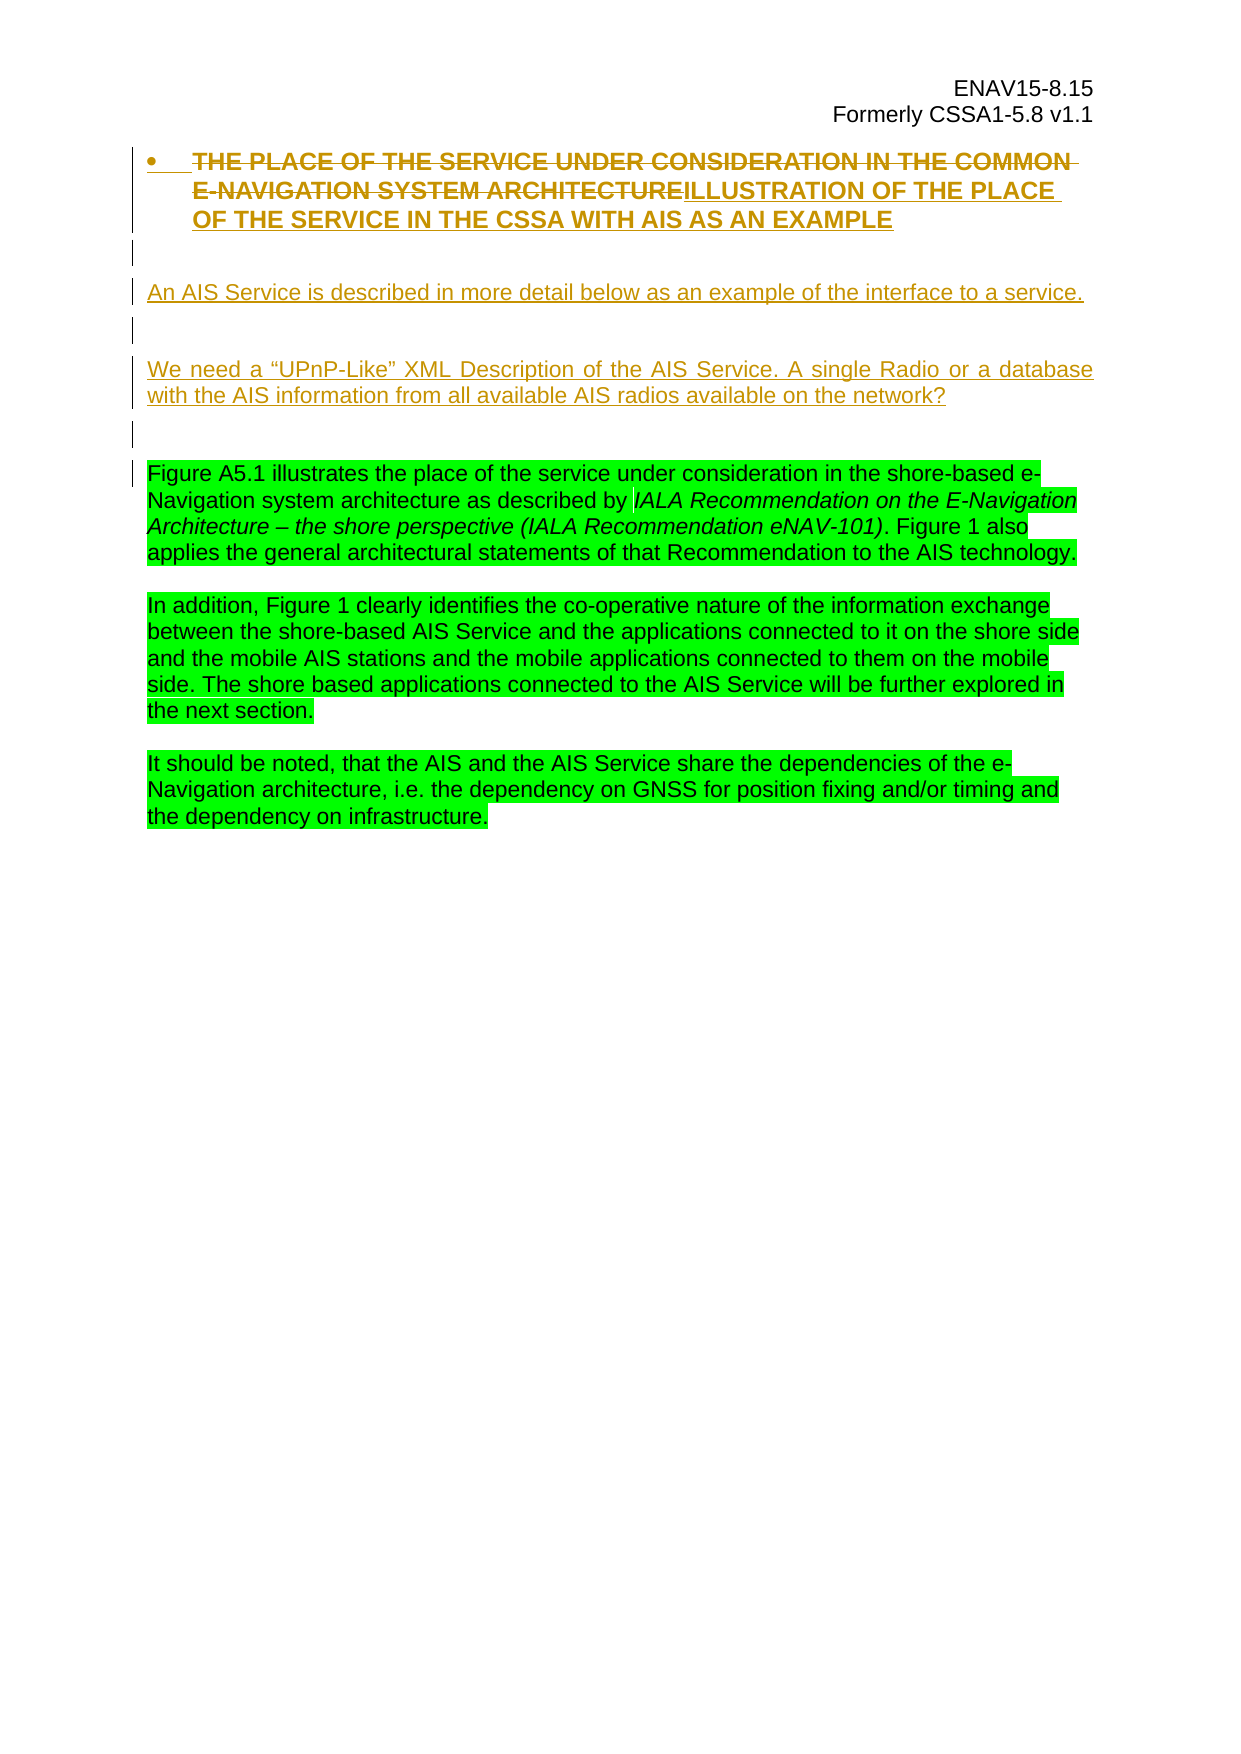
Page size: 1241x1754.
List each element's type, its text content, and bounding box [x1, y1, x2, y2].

text In addition, Figure 1 clearly identifies the co-operative nature of the information exchange between the shore-based AIS Service and the applications connected to it on the shore side and the mobile AIS stations and the mobile applications connected to them on the mobile side. The shore based applications connected to the AIS Service will be further explored in the next section. [147, 592, 1093, 724]
text It should be noted, that the AIS and the AIS Service share the dependencies of the e-Navigation architecture, i.e. the dependency on GNSS for position fixing and/or timing and the dependency on infrastructure. [147, 724, 1093, 829]
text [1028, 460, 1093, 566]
